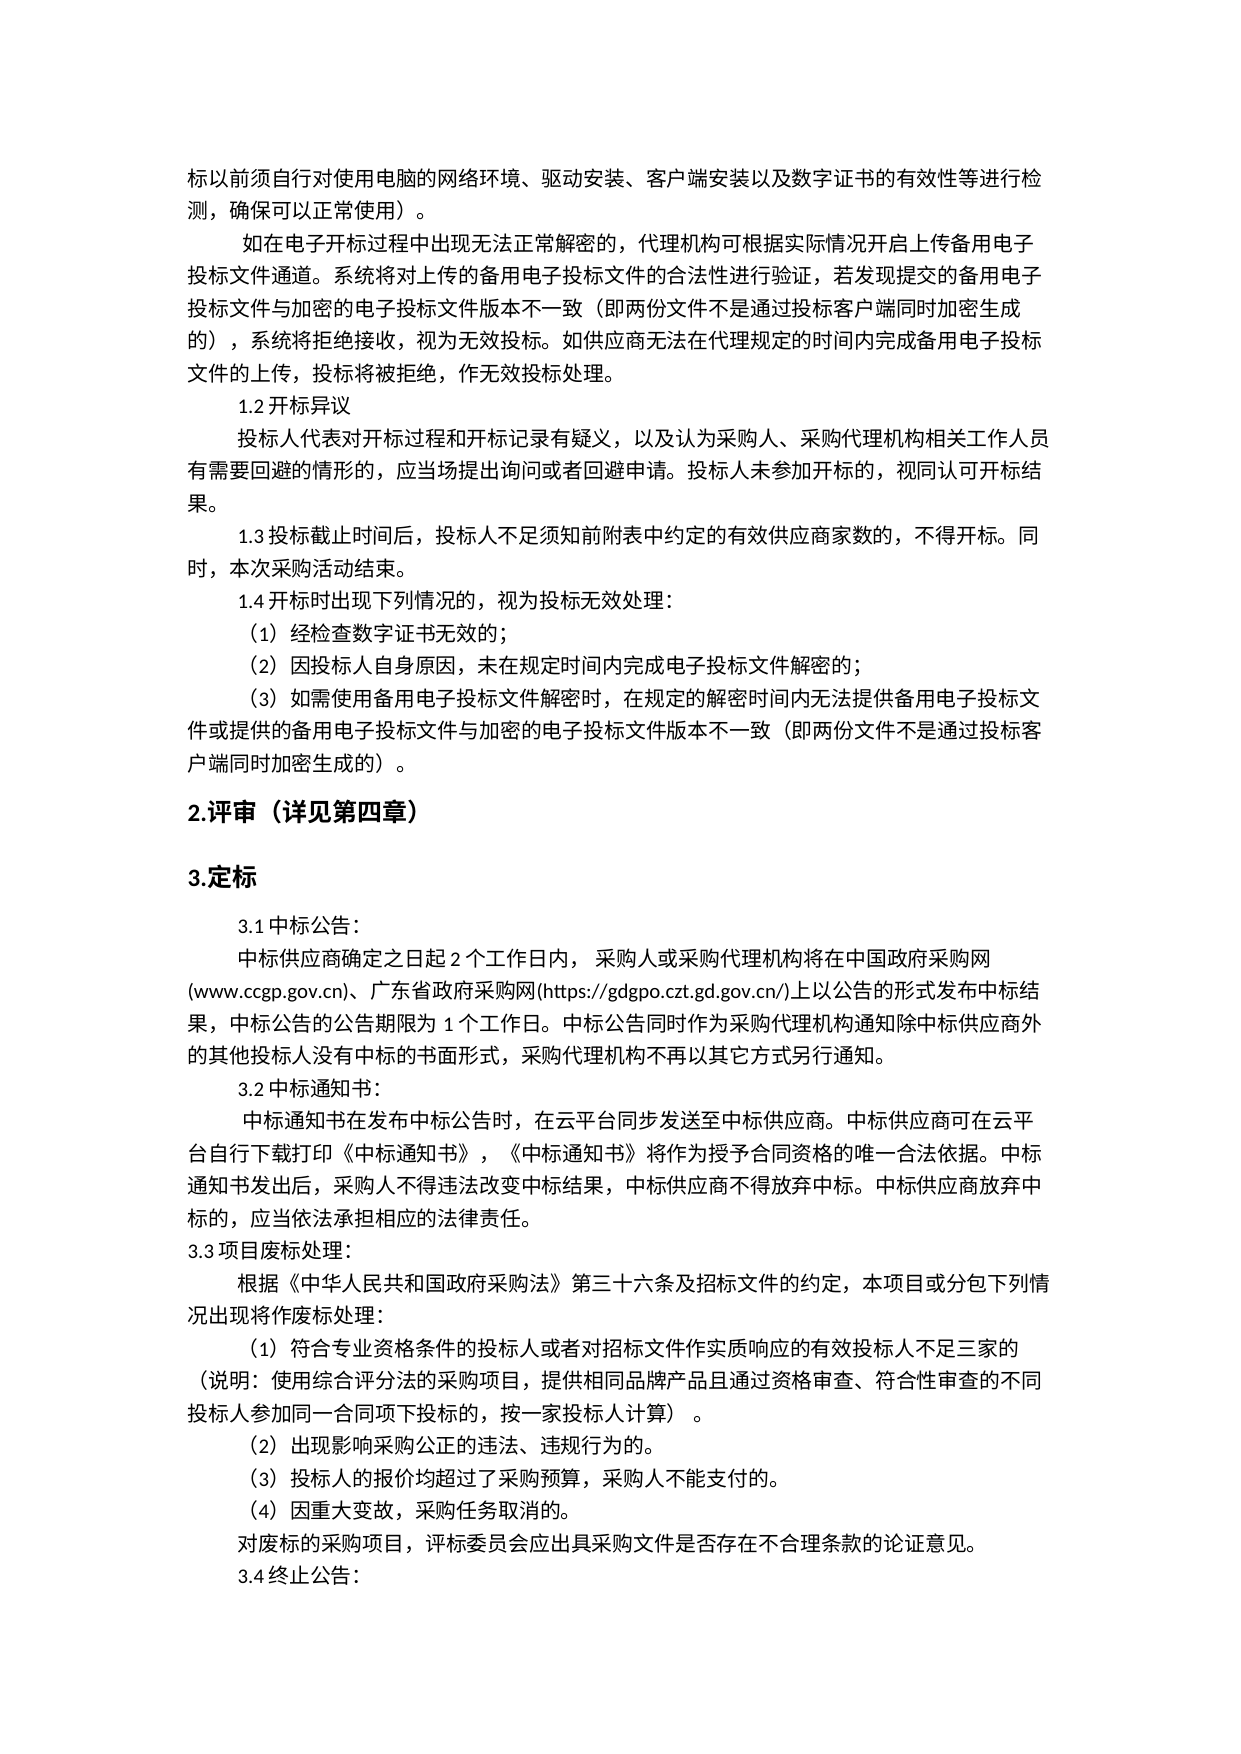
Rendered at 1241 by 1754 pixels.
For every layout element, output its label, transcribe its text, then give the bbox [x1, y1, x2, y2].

text 3.定标 [187, 844, 1053, 909]
text 中标供应商确定之日起2个工作日内， 采购人或采购代理机构将在中国政府采购网(www.ccgp.gov.cn)、广东省政府采购网(https://gdgpo.czt.gd.gov.cn/)上以公告的形式发布中标结果，中标公告的公告期限为 1 个工作日。中标公告同时作为采购代理机构通知除中标供应商外的其他投标人没有中标的书面形式，采购代理机构不再以其它方式另行通知。 [187, 942, 1053, 1072]
text 3.4终止公告： [187, 1559, 1053, 1592]
text 投标人代表对开标过程和开标记录有疑义，以及认为采购人、采购代理机构相关工作人员有需要回避的情形的，应当场提出询问或者回避申请。投标人未参加开标的，视同认可开标结果。 [187, 422, 1053, 519]
text （2）出现影响采购公正的违法、违规行为的。 [187, 1429, 1053, 1462]
text 根据《中华人民共和国政府采购法》第三十六条及招标文件的约定，本项目或分包下列情况出现将作废标处理： [187, 1267, 1053, 1332]
text （4）因重大变故，采购任务取消的。 [187, 1494, 1053, 1527]
text 1.3 投标截止时间后，投标人不足须知前附表中约定的有效供应商家数的，不得开标。同时，本次采购活动结束。 [187, 519, 1053, 584]
text 1.2开标异议 [187, 389, 1053, 422]
text （3）投标人的报价均超过了采购预算，采购人不能支付的。 [187, 1462, 1053, 1494]
text （2）因投标人自身原因，未在规定时间内完成电子投标文件解密的； [187, 649, 1053, 682]
text 3.1中标公告： [187, 909, 1053, 942]
text （1）经检查数字证书无效的； [187, 617, 1053, 649]
text 对废标的采购项目，评标委员会应出具采购文件是否存在不合理条款的论证意见。 [187, 1527, 1053, 1559]
text 2.评审（详见第四章） [187, 779, 1053, 844]
text （1）符合专业资格条件的投标人或者对招标文件作实质响应的有效投标人不足三家的（说明：使用综合评分法的采购项目，提供相同品牌产品且通过资格审查、符合性审查的不同投标人参加同一合同项下投标的，按一家投标人计算） 。 [187, 1332, 1053, 1429]
text 中标通知书在发布中标公告时，在云平台同步发送至中标供应商。中标供应商可在云平台自行下载打印《中标通知书》，《中标通知书》将作为授予合同资格的唯一合法依据。中标通知书发出后，采购人不得违法改变中标结果，中标供应商不得放弃中标。中标供应商放弃中标的，应当依法承担相应的法律责任。 [187, 1104, 1053, 1234]
text （3）如需使用备用电子投标文件解密时，在规定的解密时间内无法提供备用电子投标文件或提供的备用电子投标文件与加密的电子投标文件版本不一致（即两份文件不是通过投标客户端同时加密生成的）。 [187, 682, 1053, 779]
text 1.4开标时出现下列情况的，视为投标无效处理： [187, 584, 1053, 617]
text 如在电子开标过程中出现无法正常解密的，代理机构可根据实际情况开启上传备用电子投标文件通道。系统将对上传的备用电子投标文件的合法性进行验证，若发现提交的备用电子投标文件与加密的电子投标文件版本不一致（即两份文件不是通过投标客户端同时加密生成的），系统将拒绝接收，视为无效投标。如供应商无法在代理规定的时间内完成备用电子投标文件的上传，投标将被拒绝，作无效投标处理。 [187, 227, 1053, 389]
text 3.2中标通知书： [187, 1072, 1053, 1104]
text 3.3项目废标处理： [187, 1234, 1053, 1267]
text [187, 162, 1053, 227]
